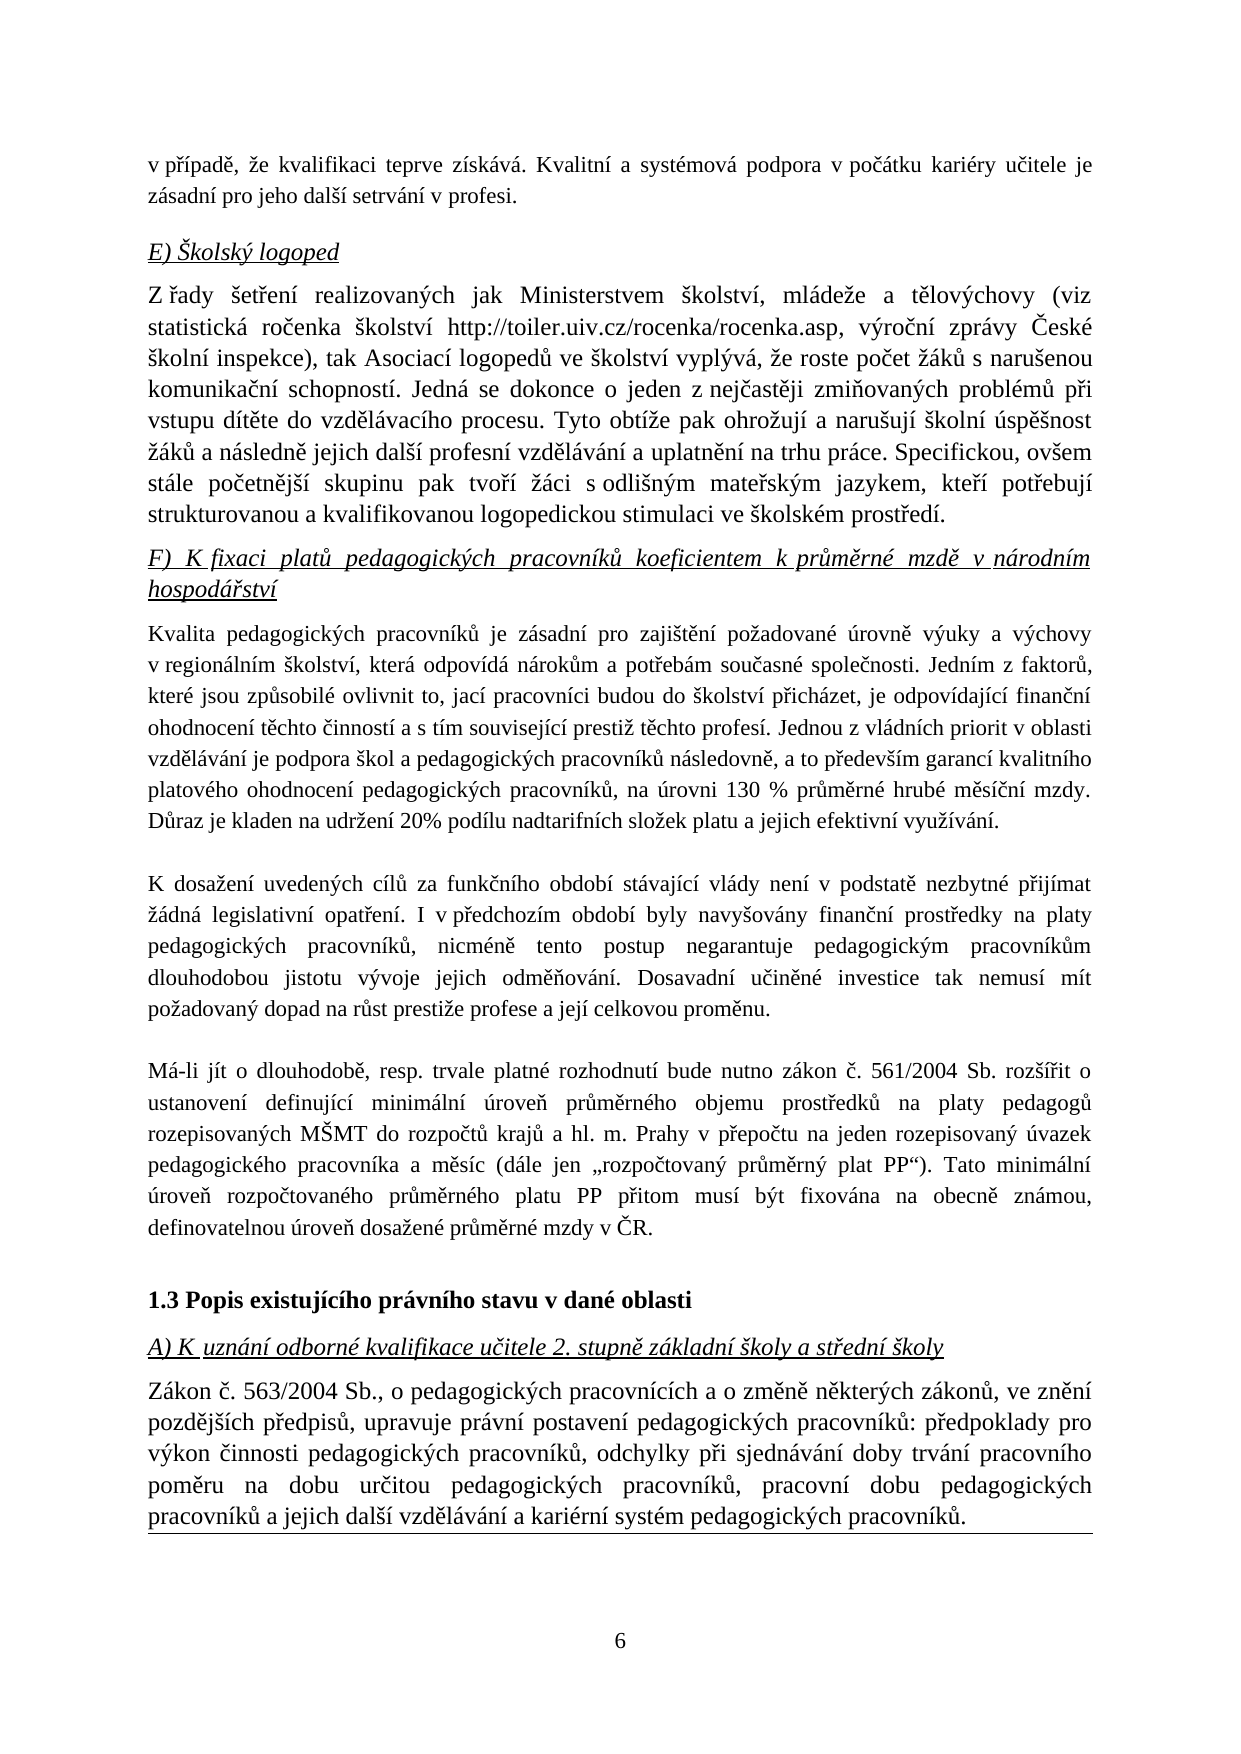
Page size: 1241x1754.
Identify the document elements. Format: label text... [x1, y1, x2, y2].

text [148, 148, 1093, 210]
text Kvalita pedagogických pracovníků je zásadní pro zajištění požadované úrovně výuky a výchovy v regionálním školství, která odpovídá nárokům a potřebám současné společnosti. Jedním z faktorů, které jsou způsobilé ovlivnit to, jací pracovníci budou do školství přicházet, je odpovídající finanční ohodnocení těchto činností a s tím související prestiž těchto profesí. Jednou z vládních priorit v oblasti vzdělávání je podpora škol a pedagogických pracovníků následovně, a to především garancí kvalitního platového ohodnocení pedagogických pracovníků, na úrovni 130 % průměrné hrubé měsíční mzdy. Důraz je kladen na udržení 20% podílu nadtarifních složek platu a jejich efektivní využívání. [148, 616, 1093, 835]
text A) K uznání odborné kvalifikace učitele 2. stupně základní školy a střední školy [148, 1331, 1093, 1362]
text K dosažení uvedených cílů za funkčního období stávající vlády není v podstatě nezbytné přijímat žádná legislativní opatření. I v předchozím období byly navyšovány finanční prostředky na platy pedagogických pracovníků, nicméně tento postup negarantuje pedagogickým pracovníkům dlouhodobou jistotu vývoje jejich odměňování. Dosavadní učiněné investice tak nemusí mít požadovaný dopad na růst prestiže profese a její celkovou proměnu. [148, 866, 1093, 1023]
text E) Školský logoped [148, 235, 1093, 266]
text 1.3 Popis existujícího právního stavu v dané oblasti [148, 1285, 1093, 1314]
text Má-li jít o dlouhodobě, resp. trvale platné rozhodnutí bude nutno zákon č. 561/2004 Sb. rozšířit o ustanovení definující minimální úroveň průměrného objemu prostředků na platy pedagogů rozepisovaných MŠMT do rozpočtů krajů a hl. m. Prahy v přepočtu na jeden rozepisovaný úvazek pedagogického pracovníka a měsíc (dále jen „rozpočtovaný průměrný plat PP“). Tato minimální úroveň rozpočtovaného průměrného platu PP přitom musí být fixována na obecně známou, definovatelnou úroveň dosažené průměrné mzdy v ČR. [148, 1054, 1093, 1241]
text F) K fixaci platů pedagogických pracovníků koeficientem k průměrné mzdě v národním hospodářství [148, 541, 1093, 604]
text Zákon č. 563/2004 Sb., o pedagogických pracovnících a o změně některých zákonů, ve znění pozdějších předpisů, upravuje právní postavení pedagogických pracovníků: předpoklady pro výkon činnosti pedagogických pracovníků, odchylky při sjednávání doby trvání pracovního poměru na dobu určitou pedagogických pracovníků, pracovní dobu pedagogických pracovníků a jejich další vzdělávání a kariérní systém pedagogických pracovníků. [148, 1374, 1093, 1533]
text Z řady šetření realizovaných jak Ministerstvem školství, mládeže a tělovýchovy (viz statistická ročenka školství http://toiler.uiv.cz/rocenka/rocenka.asp, výroční zprávy České školní inspekce), tak Asociací logopedů ve školství vyplývá, že roste počet žáků s narušenou komunikační schopností. Jedná se dokonce o jeden z nejčastěji zmiňovaných problémů při vstupu dítěte do vzdělávacího procesu. Tyto obtíže pak ohrožují a narušují školní úspěšnost žáků a následně jejich další profesní vzdělávání a uplatnění na trhu práce. Specifickou, ovšem stále početnější skupinu pak tvoří žáci s odlišným mateřským jazykem, kteří potřebují strukturovanou a kvalifikovanou logopedickou stimulaci ve školském prostředí. [148, 279, 1093, 529]
